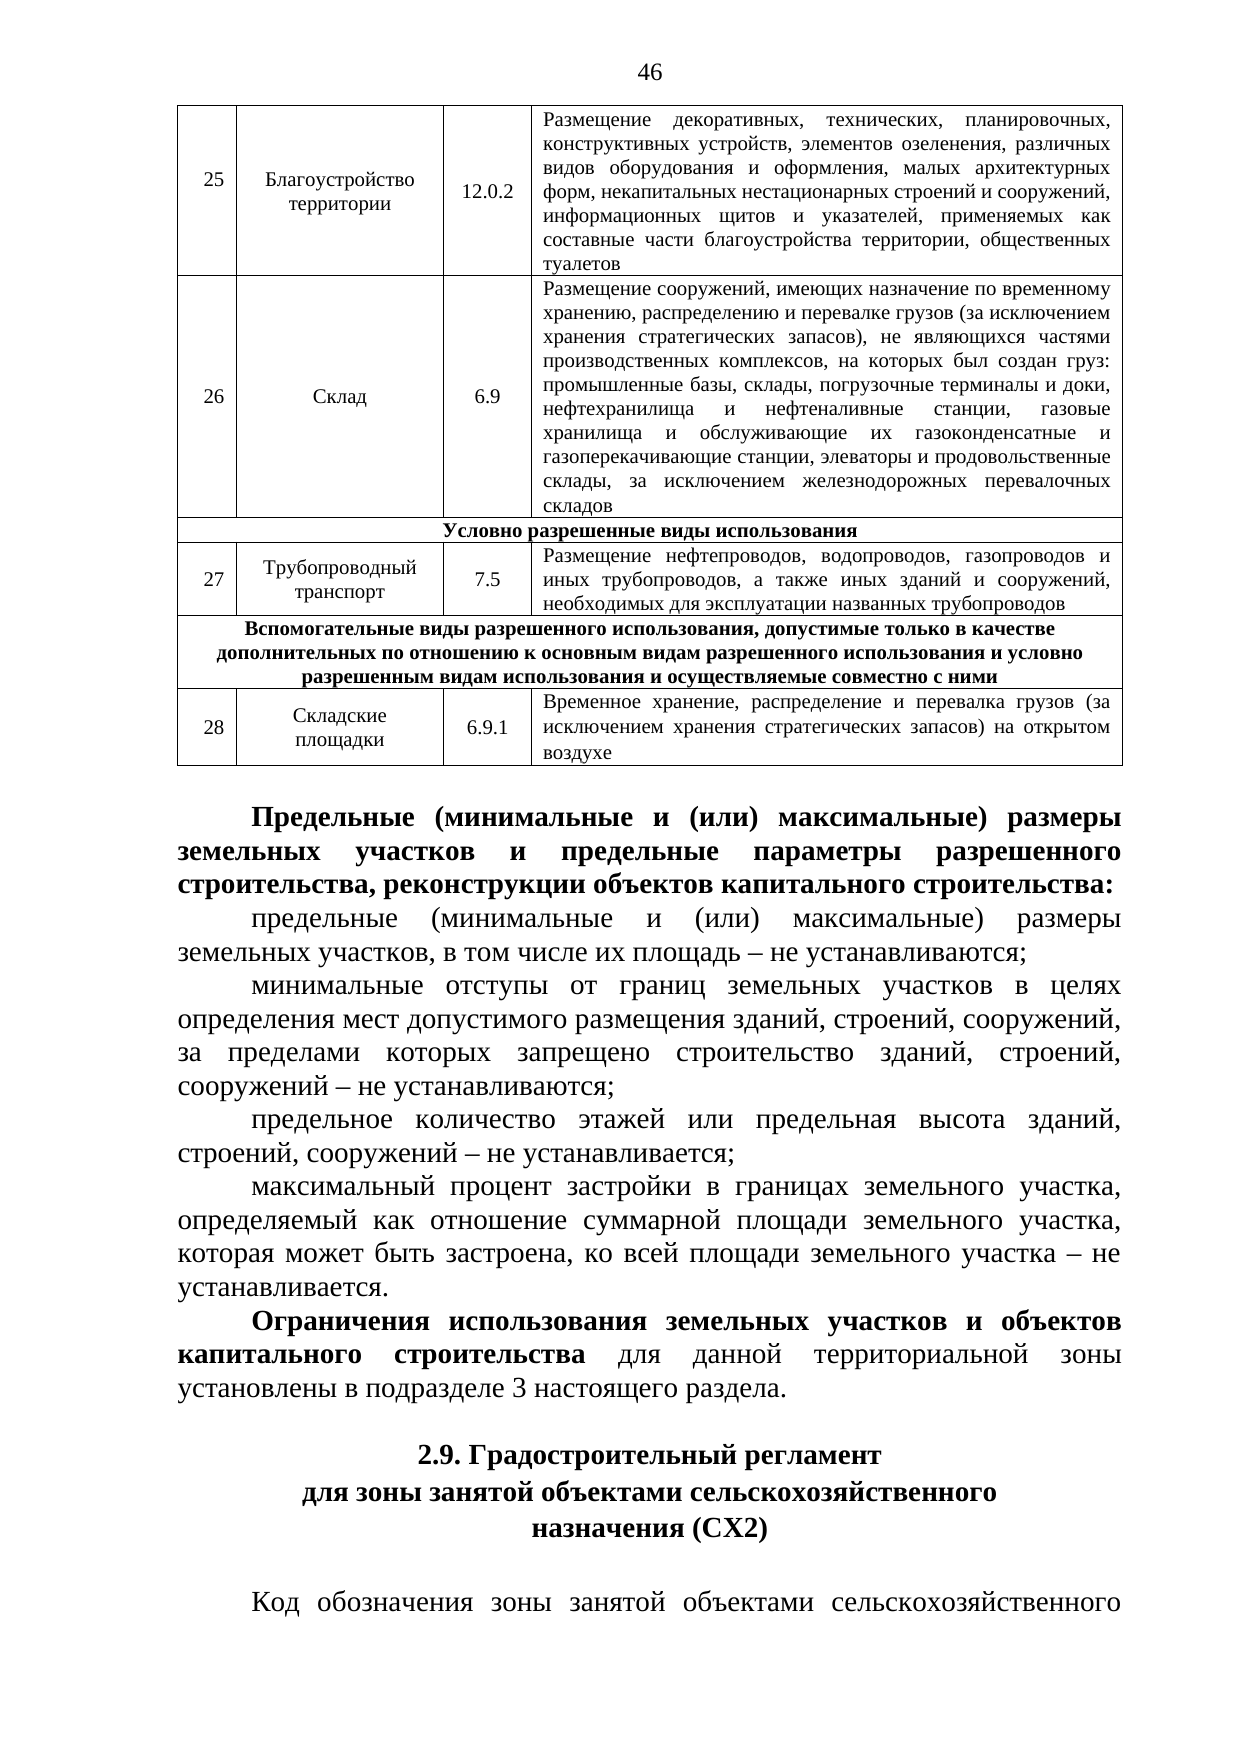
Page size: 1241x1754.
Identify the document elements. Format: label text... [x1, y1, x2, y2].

table_cell Размещение декоративных, технических, планировочных, конструктивных устройств, элементов озеленения, различных видов оборудования и оформления, малых архитектурных форм, некапитальных нестационарных строений и сооружений, информационных щитов и указателей, применяемых как составные части благоустройства территории, общественных туалетов [532, 106, 1122, 275]
text предельное количество этажей или предельная высота зданий, строений, сооружений – не устанавливается; [177, 1101, 1122, 1168]
text предельные (минимальные и (или) максимальные) размеры земельных участков, в том числе их площадь – не устанавливаются; [177, 900, 1122, 967]
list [177, 1584, 1122, 1618]
text Предельные (минимальные и (или) максимальные) размеры земельных участков и предельные параметры разрешенного строительства, реконструкции объектов капитального строительства: [177, 799, 1122, 900]
table_cell Размещение сооружений, имеющих назначение по временному хранению, распределению и перевалке грузов (за исключением хранения стратегических запасов), не являющихся частями производственных комплексов, на которых был создан груз: промышленные базы, склады, погрузочные терминалы и доки, нефтехранилища и нефтеналивные станции, газовые хранилища и обслуживающие их газоконденсатные и газоперекачивающие станции, элеваторы и продовольственные склады, за исключением железнодорожных перевалочных складов [532, 276, 1122, 517]
table_cell [178, 543, 236, 615]
table_cell Склад [237, 276, 443, 517]
list для зоны занятой объектами сельскохозяйственного [177, 1474, 1122, 1507]
table_cell Складские площадки [237, 689, 443, 765]
text минимальные отступы от границ земельных участков в целях определения мест допустимого размещения зданий, строений, сооружений, за пределами которых запрещено строительство зданий, строений, сооружений – не устанавливаются; [177, 967, 1122, 1101]
list 2.9. Градостроительный регламент [177, 1437, 1122, 1470]
table_cell Благоустройство территории [237, 106, 443, 275]
table_cell 17 [178, 106, 236, 275]
table_cell Вспомогательные виды разрешенного использования, допустимые только в качестве дополнительных по отношению к основным видам разрешенного использования и условно разрешенным видам использования и осуществляемые совместно с ними [178, 616, 1122, 688]
table_cell [178, 689, 236, 765]
table_cell Размещение нефтепроводов, водопроводов, газопроводов и иных трубопроводов, а также иных зданий и сооружений, необходимых для эксплуатации названных трубопроводов [532, 543, 1122, 615]
text Ограничения использования земельных участков и объектов капитального строительства для данной территориальной зоны установлены в подразделе 3 настоящего раздела. [177, 1303, 1122, 1403]
table_cell 12.0.2 [444, 106, 531, 275]
text максимальный процент застройки в границах земельного участка, определяемый как отношение суммарной площади земельного участка, которая может быть застроена, ко всей площади земельного участка – не устанавливается. [177, 1168, 1122, 1303]
table_cell [178, 276, 236, 517]
table_cell 7.5 [444, 543, 531, 615]
table_cell 6.9 [444, 276, 531, 517]
table_cell 6.9.1 [444, 689, 531, 765]
table_cell Временное хранение, распределение и перевалка грузов (за исключением хранения стратегических запасов) на открытом воздухе [532, 689, 1122, 765]
list назначения (СХ2) [177, 1511, 1122, 1544]
table_cell Условно разрешенные виды использования [178, 518, 1122, 542]
table_cell Трубопроводный транспорт [237, 543, 443, 615]
